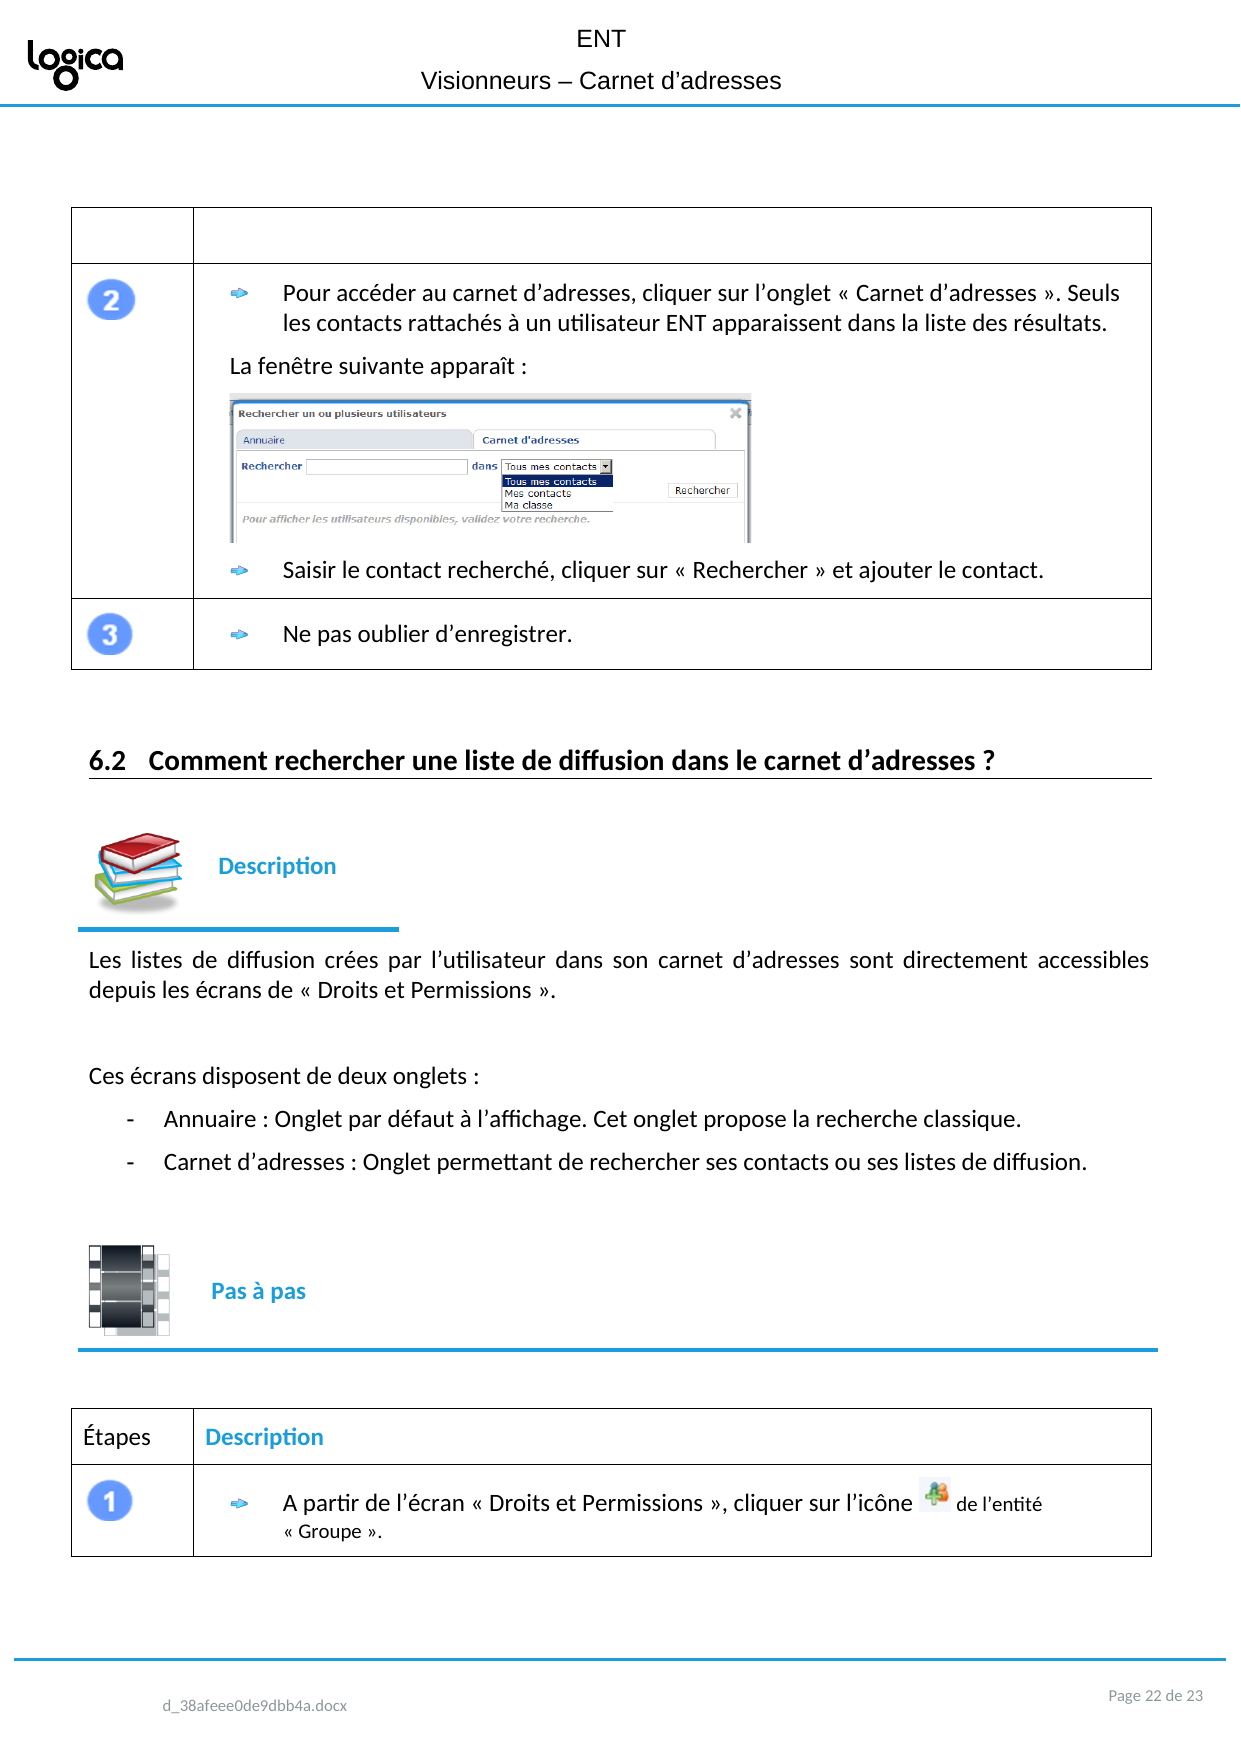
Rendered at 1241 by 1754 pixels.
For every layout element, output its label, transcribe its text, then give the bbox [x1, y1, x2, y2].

table_cell [72, 1465, 193, 1556]
picture [84, 278, 139, 320]
text Ces écrans disposent de deux onglets : [89, 1061, 1152, 1091]
table_cell Pour accéder au carnet d’adresses, cliquer sur l’onglet « Carnet d’adresses ». Seuls les contacts rattachés à un utilisateur ENT apparaissent dans la liste des résultats. La fenêtre suivante apparaît : Saisir le contact recherché, cliquer sur « Rechercher » et ajouter le contact. [194, 264, 1151, 598]
picture [84, 1479, 136, 1521]
picture [230, 284, 248, 302]
list Carnet d’adresses : Onglet permettant de rechercher ses contacts ou ses listes de diffusion. [126, 1147, 1152, 1177]
picture [229, 393, 752, 543]
table_header Description [207, 804, 399, 927]
table_cell [72, 599, 193, 669]
picture [918, 1477, 952, 1512]
table_cell [72, 208, 193, 263]
table_cell Ne pas oublier d’enregistrer. [194, 599, 1151, 669]
picture [84, 612, 136, 655]
table_header [78, 1233, 200, 1348]
text Les listes de diffusion crées par l’utilisateur dans son carnet d’adresses sont directement accessibles depuis les écrans de « Droits et Permissions ». [89, 944, 1152, 1005]
subtitle Comment rechercher une liste de diffusion dans le carnet d’adresses ? [89, 751, 1152, 778]
table_cell [72, 264, 193, 598]
picture [88, 816, 187, 915]
table_header [78, 804, 207, 927]
table_header Pas à pas [200, 1233, 1157, 1348]
table_header Étapes [72, 1409, 193, 1464]
picture [230, 562, 248, 579]
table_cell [194, 208, 1151, 263]
table_header Description [194, 1409, 1151, 1464]
picture [230, 1495, 248, 1512]
list Annuaire : Onglet par défaut à l’affichage. Cet onglet propose la recherche classique. [126, 1103, 1152, 1134]
picture [230, 626, 248, 643]
picture [88, 1245, 179, 1336]
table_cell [194, 1465, 1151, 1556]
